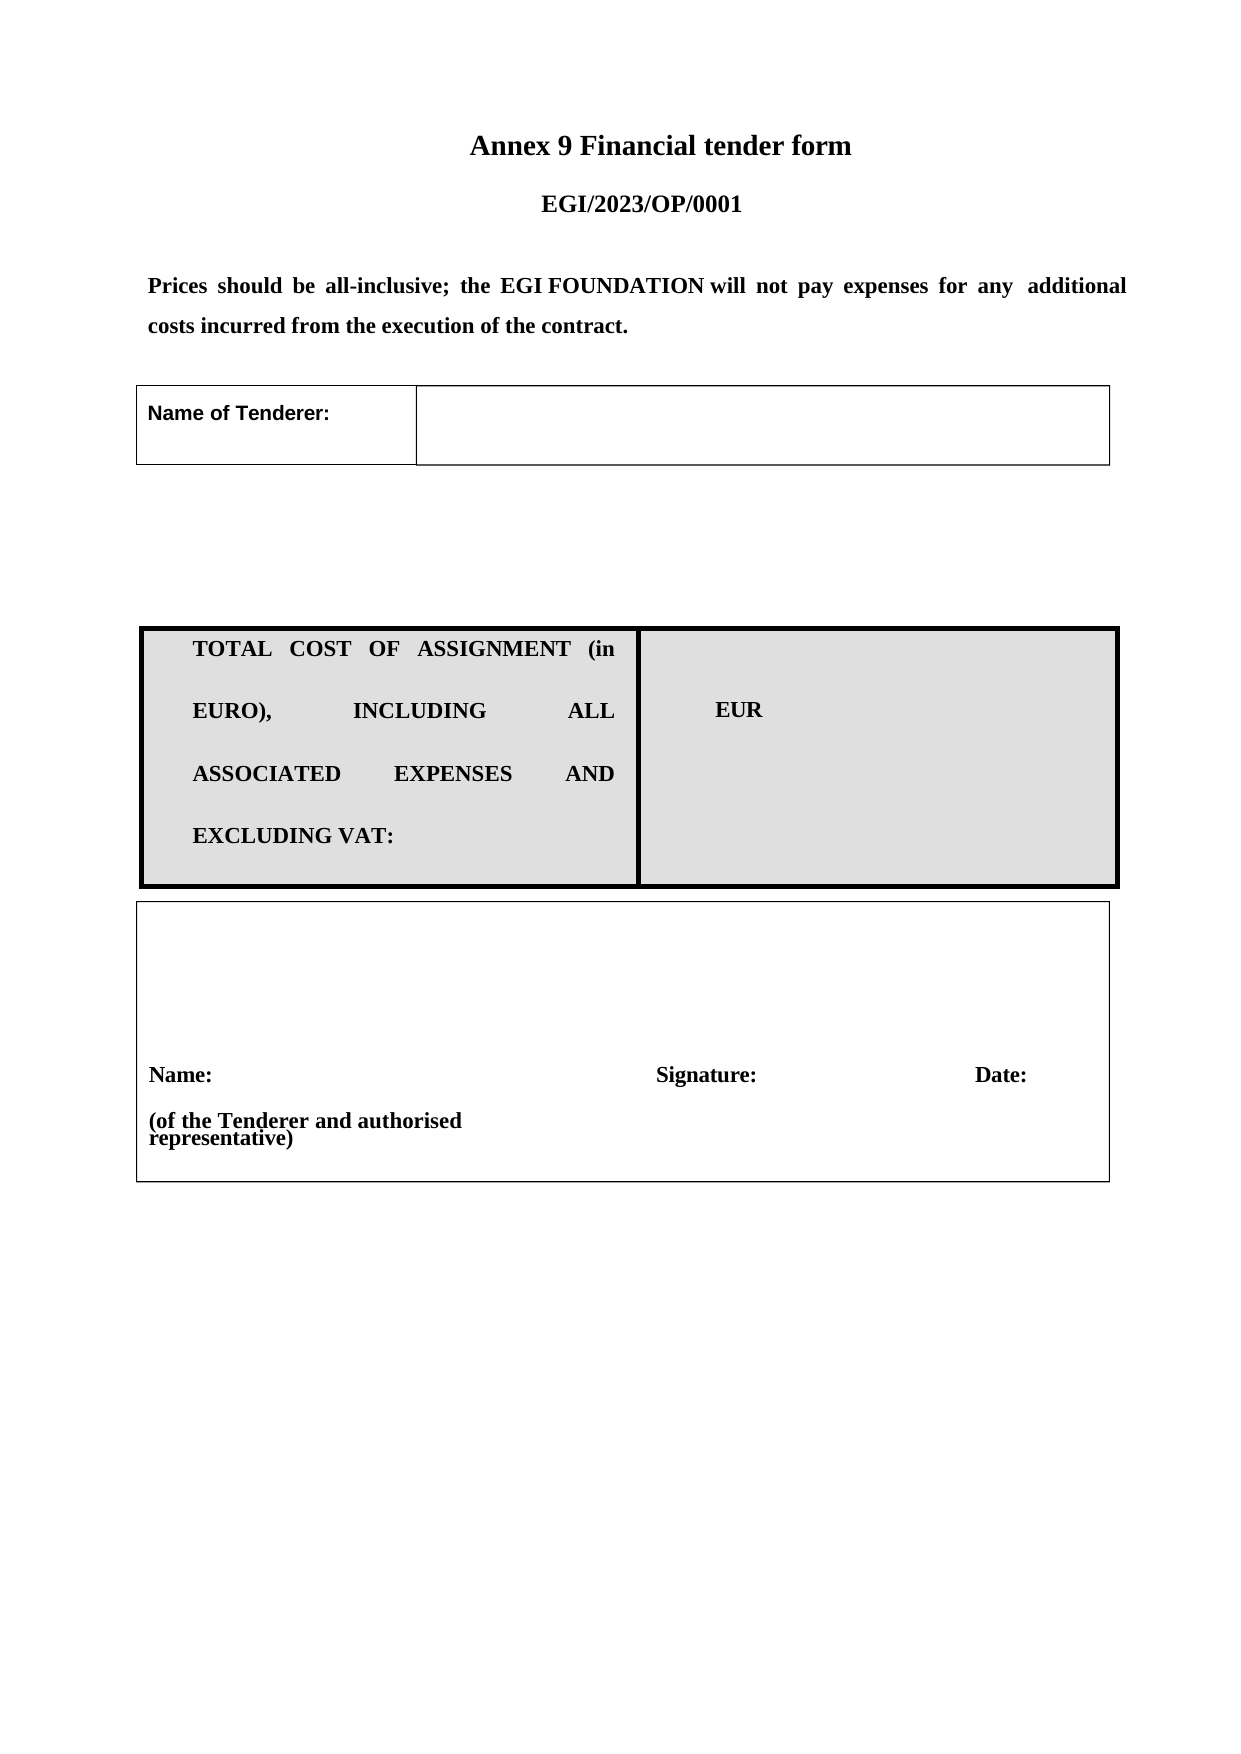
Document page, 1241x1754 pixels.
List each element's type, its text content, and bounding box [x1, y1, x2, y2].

text EGI/2023/OP/0001 [148, 189, 1136, 218]
table_header EUR [641, 631, 1115, 884]
table_header Name: (of the Tenderer and authorised representative) [138, 1048, 583, 1149]
text Prices should be all-inclusive; the EGI FOUNDATION will not pay expenses for any additional costs incurred from the execution of the contract. [148, 272, 1136, 338]
subtitle Annex 9 Financial tender form [185, 128, 1136, 161]
table_header Signature: [583, 1048, 867, 1149]
table_header TOTAL COST OF ASSIGNMENT (in EURO), INCLUDING ALL ASSOCIATED EXPENSES AND EXCLUDING VAT: [144, 631, 636, 884]
table_header Date: [867, 1048, 1032, 1149]
